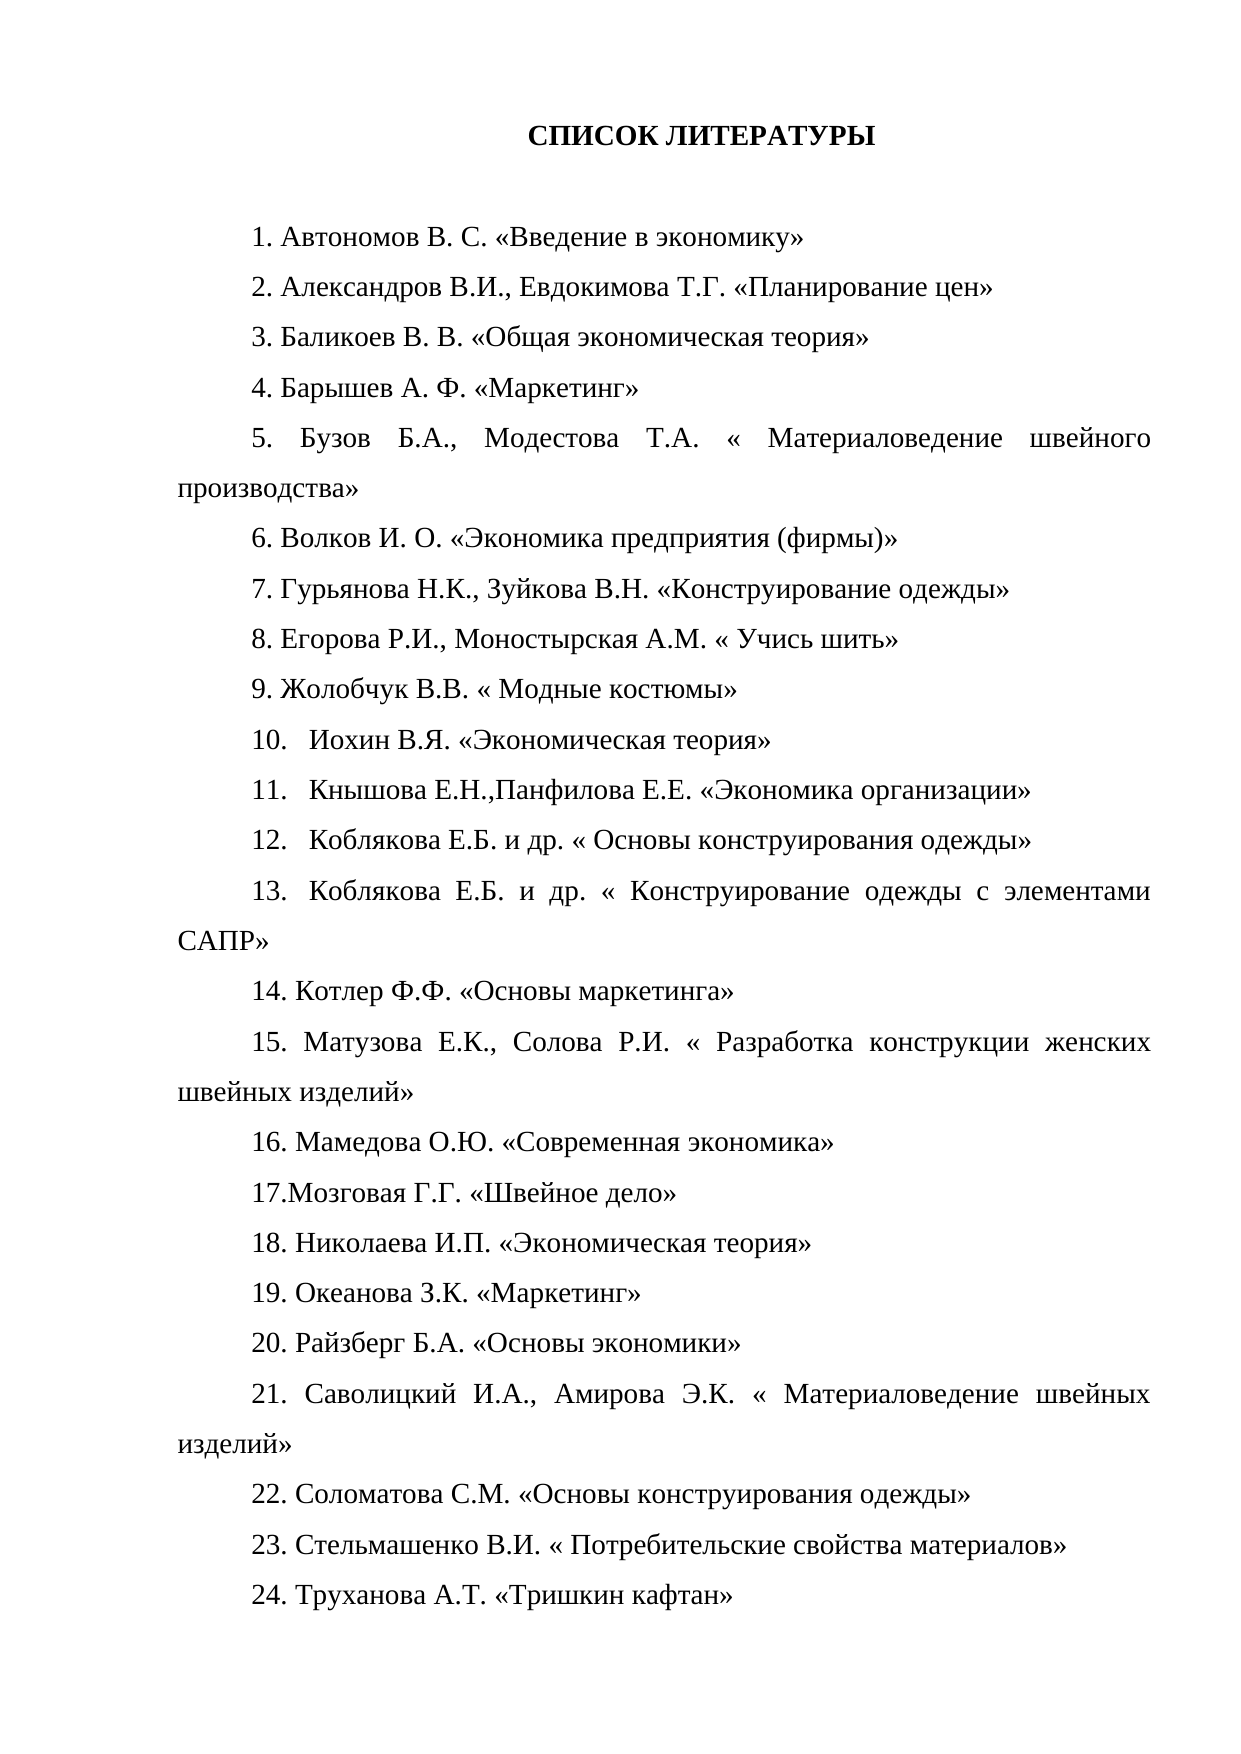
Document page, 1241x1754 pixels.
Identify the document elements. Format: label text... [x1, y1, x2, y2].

text 14. Котлер Ф.Ф. «Основы маркетинга» [177, 973, 1152, 1007]
text 15. Матузова Е.К., Солова Р.И. « Разработка конструкции женских швейных изделий» [177, 1024, 1152, 1108]
text 9. Жолобчук В.В. « Модные костюмы» [177, 672, 1152, 705]
list Коблякова Е.Б. и др. « Конструирование одежды с элементами САПР» [177, 873, 1152, 957]
text 21. Саволицкий И.А., Амирова Э.К. « Материаловедение швейных изделий» [177, 1376, 1152, 1460]
list Коблякова Е.Б. и др. « Основы конструирования одежды» [177, 822, 1152, 856]
text 18. Николаева И.П. «Экономическая теория» [177, 1225, 1152, 1258]
text 2. Александров В.И., Евдокимова Т.Г. «Планирование цен» [177, 269, 1152, 303]
list Иохин В.Я. «Экономическая теория» [177, 722, 1152, 755]
text 16. Мамедова О.Ю. «Современная экономика» [177, 1124, 1152, 1158]
text 24. Труханова А.Т. «Тришкин кафтан» [177, 1577, 1152, 1611]
text 19. Океанова З.К. «Маркетинг» [177, 1275, 1152, 1309]
text 17.Мозговая Г.Г. «Швейное дело» [177, 1175, 1152, 1208]
text 22. Соломатова С.М. «Основы конструирования одежды» [177, 1477, 1152, 1510]
text 4. Барышев А. Ф. «Маркетинг» [177, 370, 1152, 403]
text 3. Баликоев В. В. «Общая экономическая теория» [177, 319, 1152, 353]
text 7. Гурьянова Н.К., Зуйкова В.Н. «Конструирование одежды» [177, 571, 1152, 604]
text 20. Райзберг Б.А. «Основы экономики» [177, 1326, 1152, 1359]
list Кнышова Е.Н.,Панфилова Е.Е. «Экономика организации» [177, 772, 1152, 806]
text 23. Стельмашенко В.И. « Потребительские свойства материалов» [177, 1527, 1152, 1560]
text СПИСОК ЛИТЕРАТУРЫ [177, 118, 1152, 152]
text 5. Бузов Б.А., Модестова Т.А. « Материаловедение швейного производства» [177, 420, 1152, 504]
text 8. Егорова Р.И., Моностырская А.М. « Учись шить» [177, 621, 1152, 655]
text 6. Волков И. О. «Экономика предприятия (фирмы)» [177, 521, 1152, 554]
text 1. Автономов В. С. «Введение в экономику» [177, 219, 1152, 252]
